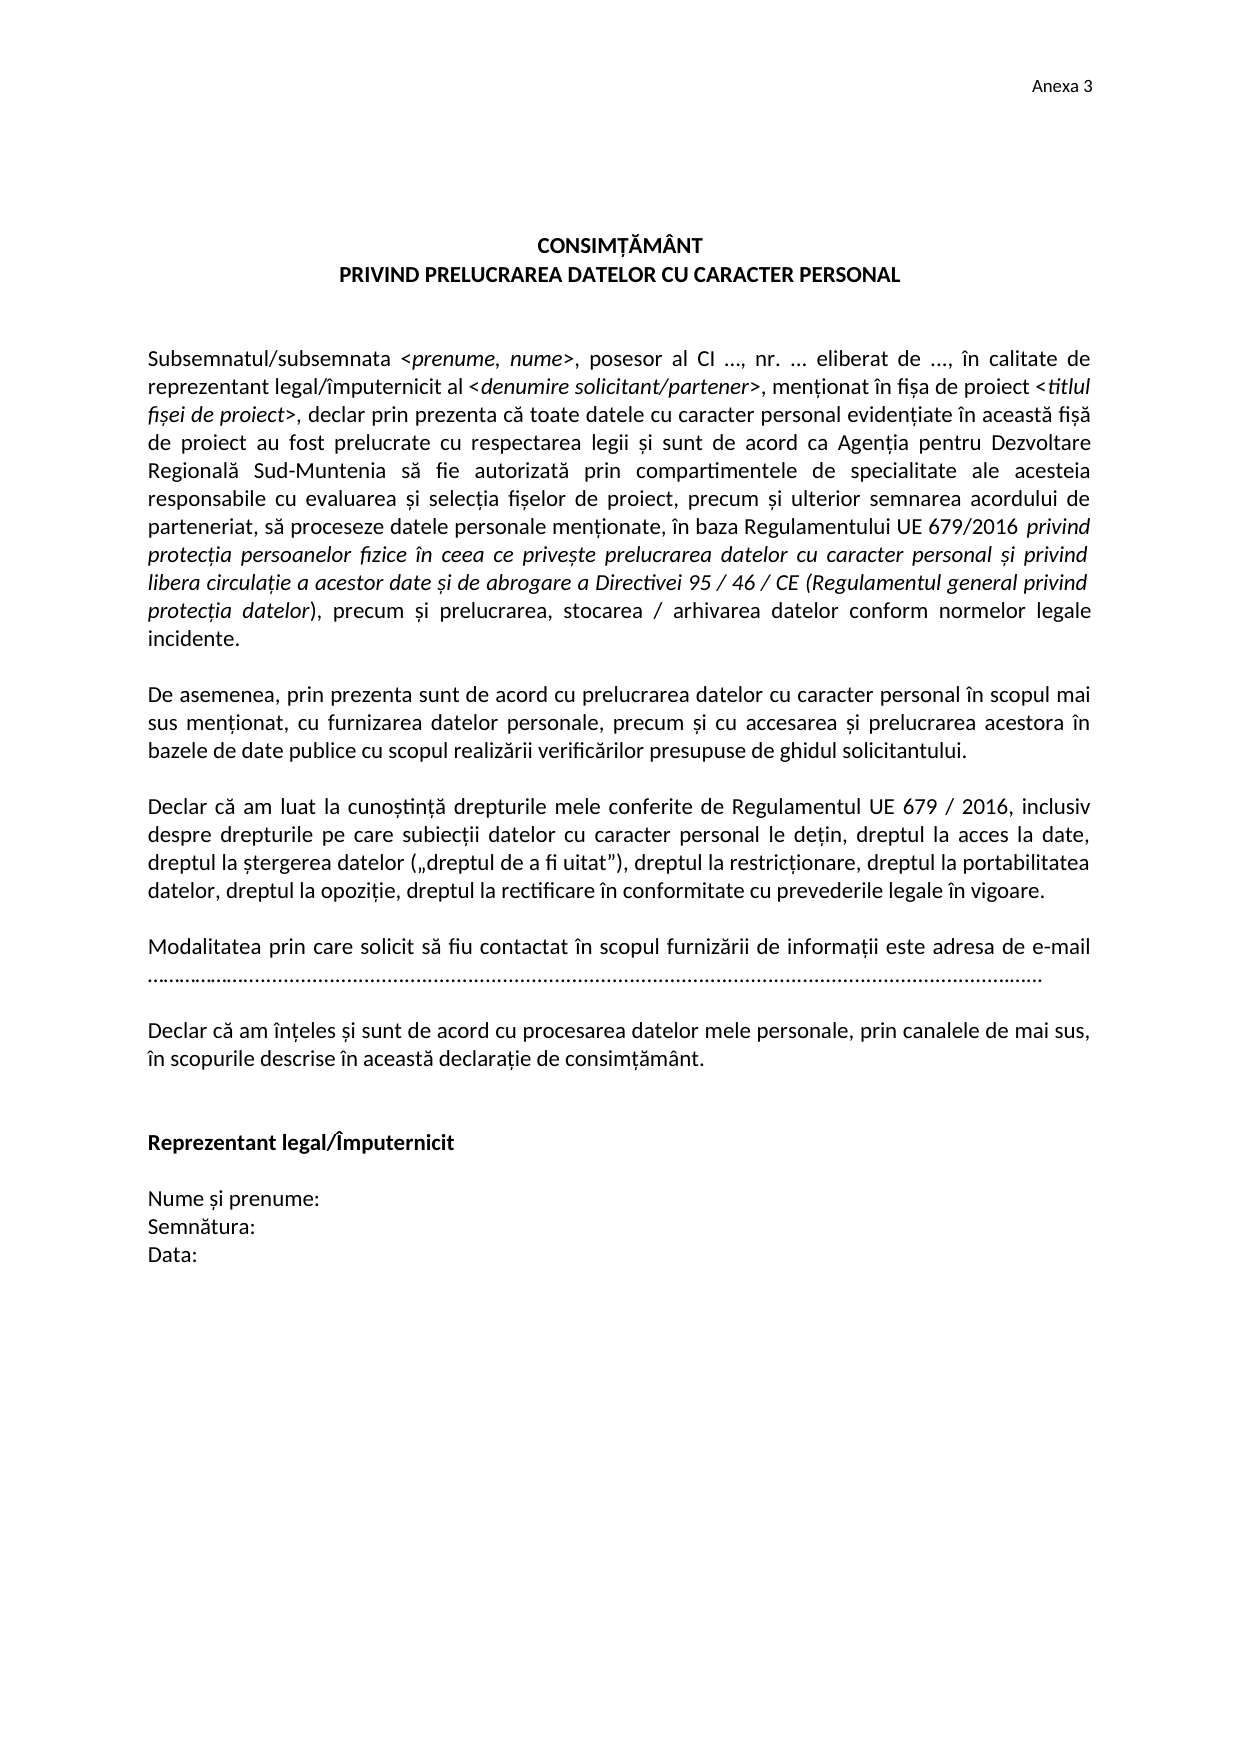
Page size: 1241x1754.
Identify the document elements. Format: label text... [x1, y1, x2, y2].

text CONSIMȚĂMÂNT [148, 232, 1093, 260]
text Data: [148, 1240, 1093, 1268]
text PRIVIND PRELUCRAREA DATELOR CU CARACTER PERSONAL [148, 260, 1093, 288]
text Declar că am luat la cunoștință drepturile mele conferite de Regulamentul UE 679 / 2016, inclusiv despre drepturile pe care subiecții datelor cu caracter personal le dețin, dreptul la acces la date, dreptul la ștergerea datelor („dreptul de a fi uitat”), dreptul la restricționare, dreptul la portabilitatea datelor, dreptul la opoziție, dreptul la rectificare în conformitate cu prevederile legale în vigoare. [148, 792, 1093, 904]
text Reprezentant legal/Împuternicit [148, 1128, 1093, 1156]
text Declar că am înțeles și sunt de acord cu procesarea datelor mele personale, prin canalele de mai sus, în scopurile descrise în această declarație de consimțământ. [148, 1016, 1093, 1072]
text Semnătura: [148, 1212, 1093, 1240]
text Subsemnatul/subsemnata <prenume, nume>, posesor al CI …, nr. ... eliberat de ..., în calitate de reprezentant legal/împuternicit al <denumire solicitant/partener>, menționat în fișa de proiect <titlul fișei de proiect>, declar prin prezenta că toate datele cu caracter personal evidențiate în această fișă de proiect au fost prelucrate cu respectarea legii și sunt de acord ca Agenția pentru Dezvoltare Regională Sud-Muntenia să fie autorizată prin compartimentele de specialitate ale acesteia responsabile cu evaluarea și selecția fișelor de proiect, precum și ulterior semnarea acordului de parteneriat, să proceseze datele personale menționate, în baza Regulamentului UE 679/2016 privind protecția persoanelor fizice în ceea ce privește prelucrarea datelor cu caracter personal și privind libera circulație a acestor date și de abrogare a Directivei 95 / 46 / CE (Regulamentul general privind protecția datelor), precum și prelucrarea, stocarea / arhivarea datelor conform normelor legale incidente. [148, 344, 1093, 652]
text Modalitatea prin care solicit să fiu contactat în scopul furnizării de informații este adresa de e-mail ……………….....................................................................................................................................…... [148, 932, 1093, 988]
text Nume și prenume: [148, 1184, 1093, 1212]
text De asemenea, prin prezenta sunt de acord cu prelucrarea datelor cu caracter personal în scopul mai sus menționat, cu furnizarea datelor personale, precum și cu accesarea și prelucrarea acestora în bazele de date publice cu scopul realizării verificărilor presupuse de ghidul solicitantului. [148, 680, 1093, 764]
